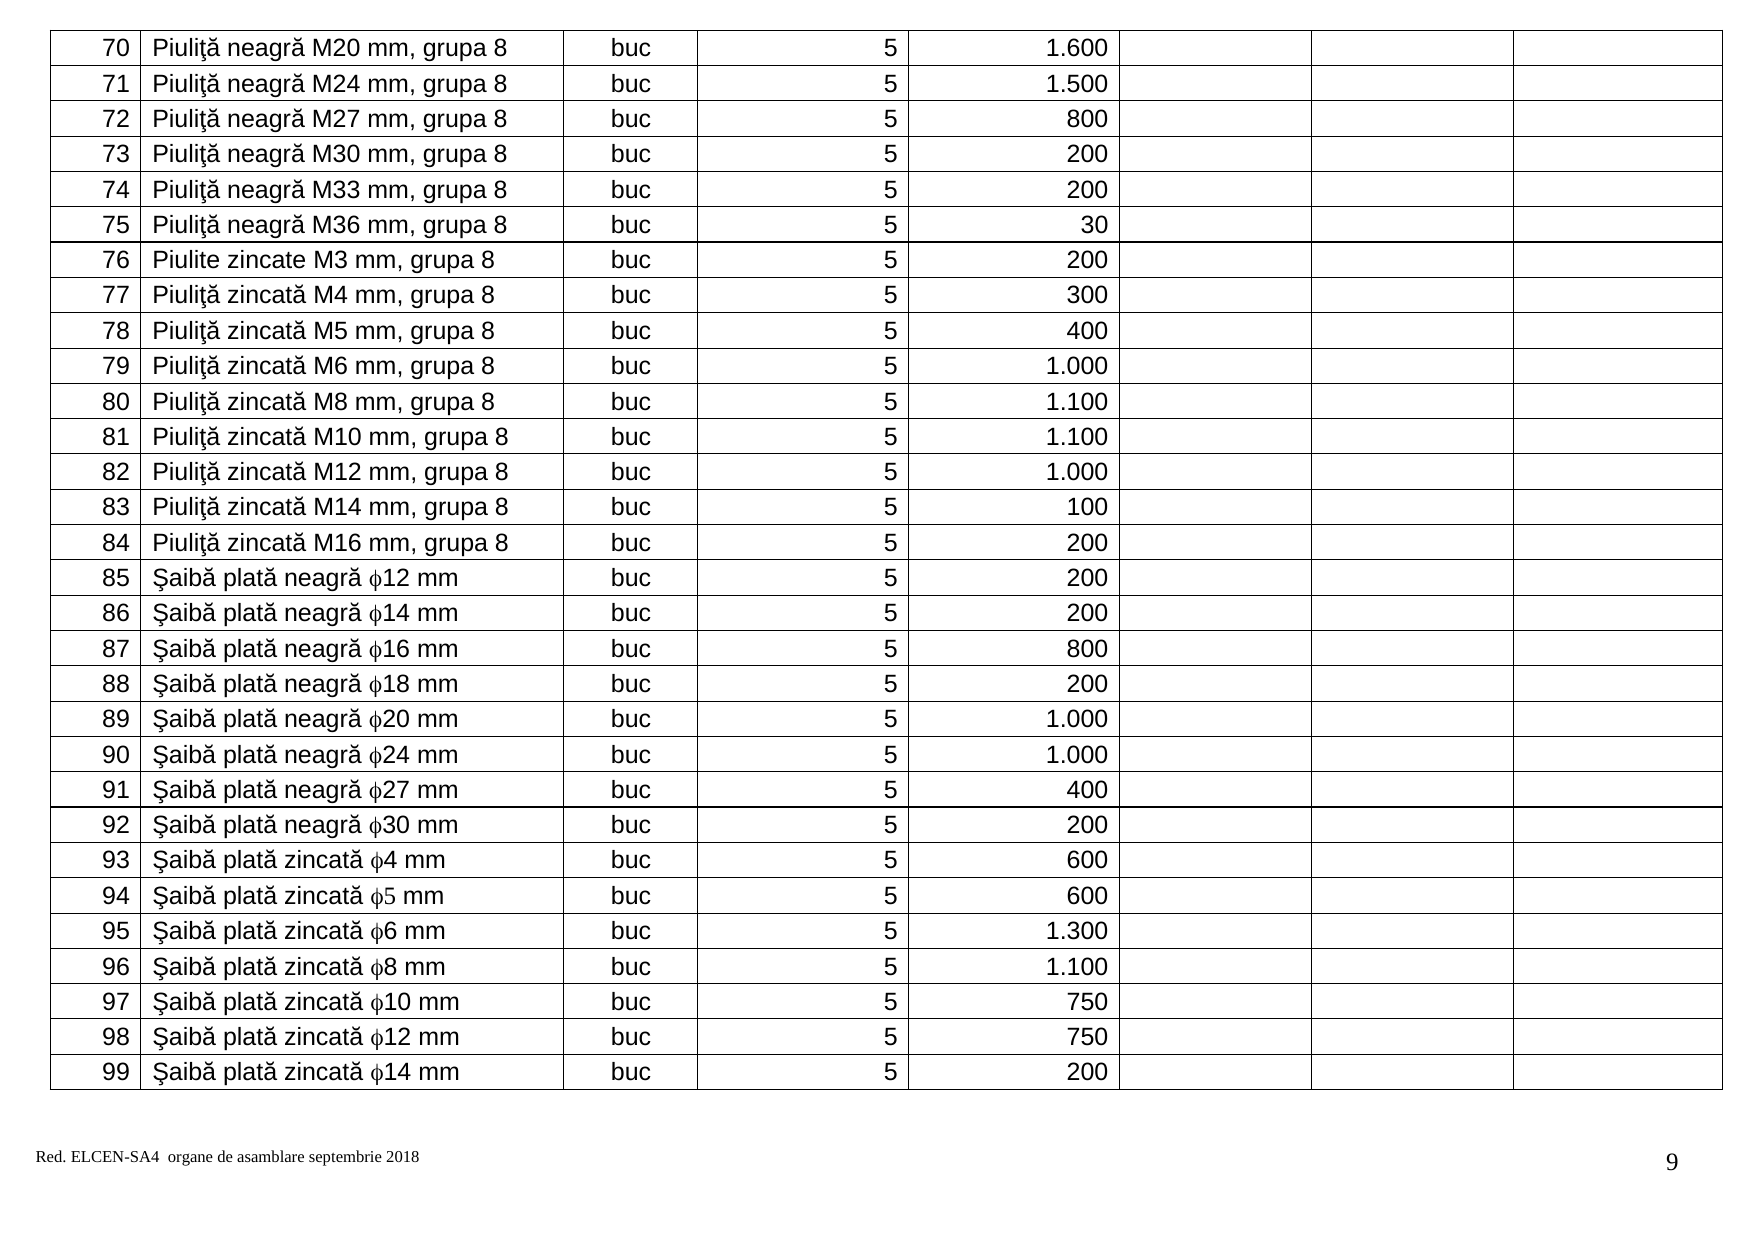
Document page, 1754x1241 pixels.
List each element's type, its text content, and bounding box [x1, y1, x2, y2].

table_cell [1514, 1055, 1722, 1089]
table_cell buc [564, 949, 697, 983]
table_cell 70 [51, 31, 140, 65]
table_cell 100 [909, 490, 1119, 524]
table_cell 71 [51, 66, 140, 100]
table_cell [1514, 384, 1722, 418]
table_cell buc [564, 454, 697, 489]
table_cell buc [564, 560, 697, 594]
table_cell Şaibă plată zincată  mm [141, 878, 563, 912]
table_cell [1514, 278, 1722, 312]
table_cell [1514, 949, 1722, 983]
table_cell 83 [51, 490, 140, 524]
table_cell Piuliţă neagră M24 mm, grupa 8 [141, 66, 563, 100]
table_cell [1514, 596, 1722, 630]
table_cell 200 [909, 525, 1119, 559]
table_cell [1514, 772, 1722, 806]
table_cell 5 [698, 772, 908, 806]
table_cell 99 [51, 1055, 140, 1089]
table_cell 92 [51, 808, 140, 842]
table_cell 30 [909, 207, 1119, 241]
table_cell 5 [698, 560, 908, 594]
table_cell [1514, 525, 1722, 559]
table_cell 94 [51, 878, 140, 912]
table_cell 5 [698, 878, 908, 912]
table_cell buc [564, 66, 697, 100]
table_cell 200 [909, 137, 1119, 171]
table_cell Piuliţă zincată M8 mm, grupa 8 [141, 384, 563, 418]
table_cell [1312, 172, 1513, 206]
table_cell [1120, 1055, 1311, 1089]
table_cell Şaibă plată neagră 16 mm [141, 631, 563, 665]
table_cell Şaibă plată neagră 27 mm [141, 772, 563, 806]
table_cell 200 [909, 596, 1119, 630]
table_cell [1120, 1019, 1311, 1054]
table_cell [1120, 914, 1311, 948]
table_cell buc [564, 808, 697, 842]
table_cell [1312, 137, 1513, 171]
table_cell Şaibă plată zincată 8 mm [141, 949, 563, 983]
table_cell [1312, 560, 1513, 594]
table_cell 1.100 [909, 384, 1119, 418]
table_cell 750 [909, 984, 1119, 1018]
table_cell buc [564, 843, 697, 877]
table_cell 5 [698, 278, 908, 312]
table_cell 200 [909, 560, 1119, 594]
table_cell Piuliţă zincată M5 mm, grupa 8 [141, 313, 563, 347]
table_cell [1120, 949, 1311, 983]
table_cell 1.300 [909, 914, 1119, 948]
table_cell [1120, 772, 1311, 806]
table_cell [1312, 984, 1513, 1018]
table_cell 200 [909, 1055, 1119, 1089]
table_cell [1514, 843, 1722, 877]
table_cell [1312, 31, 1513, 65]
table_cell Piulite zincate M3 mm, grupa 8 [141, 243, 563, 277]
table_cell [1120, 525, 1311, 559]
table_cell [1120, 101, 1311, 136]
table_cell 86 [51, 596, 140, 630]
table_cell [1312, 631, 1513, 665]
table_cell 800 [909, 101, 1119, 136]
table_cell 800 [909, 631, 1119, 665]
table_cell 79 [51, 349, 140, 383]
table_cell 85 [51, 560, 140, 594]
table_cell 750 [909, 1019, 1119, 1054]
table_cell [1120, 349, 1311, 383]
table_cell [1514, 101, 1722, 136]
table_cell Şaibă plată neagră 12 mm [141, 560, 563, 594]
table_cell 88 [51, 666, 140, 701]
table_cell buc [564, 207, 697, 241]
table_cell 1.000 [909, 349, 1119, 383]
table_cell Şaibă plată neagră 30 mm [141, 808, 563, 842]
table_cell [1120, 384, 1311, 418]
table_cell 200 [909, 666, 1119, 701]
table_cell Piuliţă zincată M4 mm, grupa 8 [141, 278, 563, 312]
table_cell [1120, 490, 1311, 524]
table_cell [1514, 631, 1722, 665]
table_cell [1514, 1019, 1722, 1054]
table_cell [1120, 31, 1311, 65]
table_cell 600 [909, 843, 1119, 877]
table_cell Şaibă plată zincată 6 mm [141, 914, 563, 948]
table_cell Piuliţă zincată M10 mm, grupa 8 [141, 419, 563, 453]
table_cell [1312, 1055, 1513, 1089]
table_cell 77 [51, 278, 140, 312]
table_cell [1514, 560, 1722, 594]
table_cell Şaibă plată neagră 18 mm [141, 666, 563, 701]
table_cell [1312, 1019, 1513, 1054]
table_cell [1514, 702, 1722, 736]
table_cell 82 [51, 454, 140, 489]
table_cell Piuliţă neagră M36 mm, grupa 8 [141, 207, 563, 241]
table_cell buc [564, 666, 697, 701]
table_cell [1120, 560, 1311, 594]
table_cell [1312, 490, 1513, 524]
table_cell Şaibă plată neagră 14 mm [141, 596, 563, 630]
table_cell [1514, 243, 1722, 277]
table_cell 93 [51, 843, 140, 877]
table_cell buc [564, 490, 697, 524]
table_cell [1312, 666, 1513, 701]
table_cell 5 [698, 702, 908, 736]
table_cell Şaibă plată zincată 10 mm [141, 984, 563, 1018]
table_cell [1312, 243, 1513, 277]
table_cell [1312, 914, 1513, 948]
table_cell Şaibă plată neagră 24 mm [141, 737, 563, 771]
table_cell [1312, 384, 1513, 418]
table_cell buc [564, 984, 697, 1018]
table_cell [1120, 66, 1311, 100]
table_cell buc [564, 878, 697, 912]
table_cell [1514, 66, 1722, 100]
table_cell [1514, 878, 1722, 912]
table_cell [1514, 914, 1722, 948]
table_cell 87 [51, 631, 140, 665]
table_cell 5 [698, 137, 908, 171]
table_cell [1312, 702, 1513, 736]
table_cell buc [564, 384, 697, 418]
table_cell [1312, 207, 1513, 241]
table_cell [1514, 808, 1722, 842]
table_cell 73 [51, 137, 140, 171]
table_cell buc [564, 702, 697, 736]
table_cell 200 [909, 243, 1119, 277]
table_cell [1312, 949, 1513, 983]
table_cell buc [564, 101, 697, 136]
table_cell buc [564, 31, 697, 65]
table_cell 300 [909, 278, 1119, 312]
table_cell 5 [698, 666, 908, 701]
table_cell [1514, 172, 1722, 206]
table_cell Şaibă plată zincată 12 mm [141, 1019, 563, 1054]
table_cell 5 [698, 349, 908, 383]
table_cell 5 [698, 66, 908, 100]
table_cell 72 [51, 101, 140, 136]
table_cell 91 [51, 772, 140, 806]
table_cell [1120, 878, 1311, 912]
table_cell [1514, 737, 1722, 771]
table_cell [1120, 278, 1311, 312]
table_cell 1.100 [909, 419, 1119, 453]
table_cell 400 [909, 313, 1119, 347]
table_cell Piuliţă zincată M6 mm, grupa 8 [141, 349, 563, 383]
table_cell [1120, 596, 1311, 630]
table_cell buc [564, 631, 697, 665]
table_cell Piuliţă neagră M27 mm, grupa 8 [141, 101, 563, 136]
table_cell buc [564, 525, 697, 559]
table_cell 5 [698, 984, 908, 1018]
table_cell 5 [698, 419, 908, 453]
table_cell 600 [909, 878, 1119, 912]
table_cell 78 [51, 313, 140, 347]
table_cell 80 [51, 384, 140, 418]
table_cell 5 [698, 31, 908, 65]
table_cell [1312, 349, 1513, 383]
table_cell 5 [698, 631, 908, 665]
table_cell 5 [698, 101, 908, 136]
table_cell 1.600 [909, 31, 1119, 65]
table_cell Piuliţă neagră M20 mm, grupa 8 [141, 31, 563, 65]
table_cell 76 [51, 243, 140, 277]
table_cell 1.000 [909, 737, 1119, 771]
table_cell [1514, 984, 1722, 1018]
table_cell [1120, 666, 1311, 701]
table_cell [1120, 172, 1311, 206]
table_cell [1514, 490, 1722, 524]
table_cell buc [564, 1055, 697, 1089]
table_cell 1.500 [909, 66, 1119, 100]
table_cell 5 [698, 808, 908, 842]
table_cell buc [564, 914, 697, 948]
table_cell 1.100 [909, 949, 1119, 983]
table_cell Piuliţă neagră M30 mm, grupa 8 [141, 137, 563, 171]
table_cell buc [564, 137, 697, 171]
table_cell 5 [698, 384, 908, 418]
table_cell 84 [51, 525, 140, 559]
table_cell Piuliţă zincată M14 mm, grupa 8 [141, 490, 563, 524]
table_cell [1514, 349, 1722, 383]
table_cell 97 [51, 984, 140, 1018]
table_cell 98 [51, 1019, 140, 1054]
table_cell [1312, 878, 1513, 912]
table_cell 1.000 [909, 454, 1119, 489]
table_cell [1120, 984, 1311, 1018]
table_cell [1120, 454, 1311, 489]
table_cell 5 [698, 454, 908, 489]
table_cell buc [564, 1019, 697, 1054]
table_cell 5 [698, 1019, 908, 1054]
table_cell 5 [698, 914, 908, 948]
table_cell Şaibă plată zincată 4 mm [141, 843, 563, 877]
table_cell [1312, 419, 1513, 453]
table_cell 5 [698, 949, 908, 983]
table_cell 5 [698, 843, 908, 877]
table_cell buc [564, 172, 697, 206]
table_cell [1514, 454, 1722, 489]
table_cell [1120, 808, 1311, 842]
table_cell 5 [698, 525, 908, 559]
table_cell 5 [698, 243, 908, 277]
table_cell [1312, 454, 1513, 489]
table_cell 74 [51, 172, 140, 206]
table_cell buc [564, 278, 697, 312]
table_cell 1.000 [909, 702, 1119, 736]
table_cell 200 [909, 808, 1119, 842]
table_cell [1514, 31, 1722, 65]
table_cell 5 [698, 1055, 908, 1089]
table_cell [1514, 137, 1722, 171]
table_cell buc [564, 243, 697, 277]
table_cell 75 [51, 207, 140, 241]
table_cell Piuliţă zincată M12 mm, grupa 8 [141, 454, 563, 489]
table_cell [1120, 702, 1311, 736]
table_cell buc [564, 772, 697, 806]
table_cell [1120, 137, 1311, 171]
table_cell [1120, 631, 1311, 665]
table_cell 5 [698, 737, 908, 771]
table_cell [1120, 419, 1311, 453]
table_cell 95 [51, 914, 140, 948]
table_cell [1514, 419, 1722, 453]
table_cell 200 [909, 172, 1119, 206]
table_cell Şaibă plată zincată 14 mm [141, 1055, 563, 1089]
table_cell buc [564, 737, 697, 771]
table_cell 5 [698, 207, 908, 241]
table_cell [1312, 101, 1513, 136]
table_cell [1514, 313, 1722, 347]
table_cell buc [564, 313, 697, 347]
table_cell buc [564, 349, 697, 383]
table_cell 96 [51, 949, 140, 983]
table_cell 81 [51, 419, 140, 453]
table_cell [1312, 596, 1513, 630]
table_cell 400 [909, 772, 1119, 806]
table_cell Şaibă plată neagră 20 mm [141, 702, 563, 736]
table_cell [1120, 843, 1311, 877]
table_cell [1120, 207, 1311, 241]
table_cell [1514, 666, 1722, 701]
table_cell 90 [51, 737, 140, 771]
table_cell [1514, 207, 1722, 241]
table_cell [1312, 772, 1513, 806]
table_cell [1312, 313, 1513, 347]
table_cell [1120, 243, 1311, 277]
table_cell [1312, 525, 1513, 559]
table_cell 5 [698, 490, 908, 524]
table_cell buc [564, 419, 697, 453]
table_cell [1312, 808, 1513, 842]
table_cell [1312, 737, 1513, 771]
table_cell [1312, 278, 1513, 312]
table_cell Piuliţă neagră M33 mm, grupa 8 [141, 172, 563, 206]
table_cell buc [564, 596, 697, 630]
table_cell 89 [51, 702, 140, 736]
table_cell 5 [698, 172, 908, 206]
table_cell 5 [698, 596, 908, 630]
table_cell [1120, 737, 1311, 771]
table_cell [1312, 843, 1513, 877]
table_cell 5 [698, 313, 908, 347]
table_cell [1120, 313, 1311, 347]
table_cell [1312, 66, 1513, 100]
table_cell Piuliţă zincată M16 mm, grupa 8 [141, 525, 563, 559]
